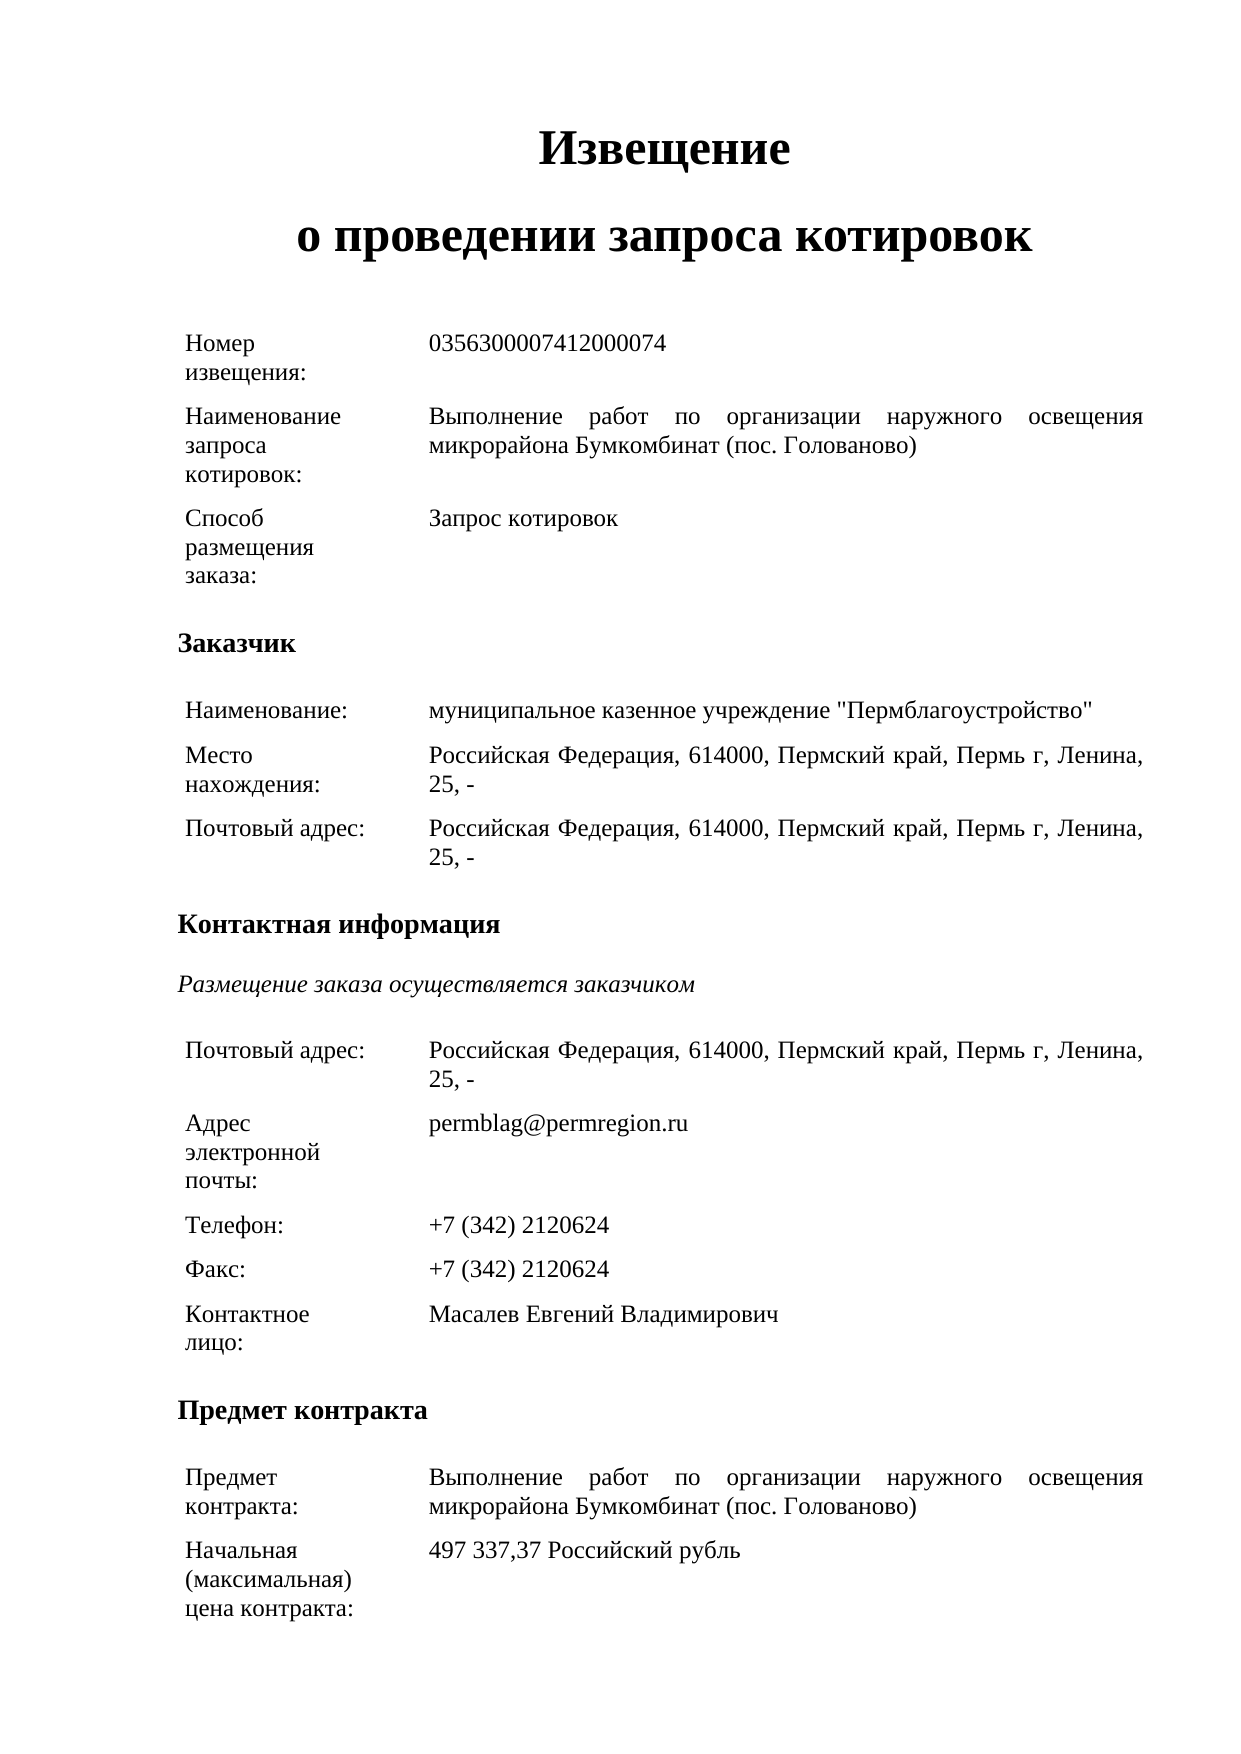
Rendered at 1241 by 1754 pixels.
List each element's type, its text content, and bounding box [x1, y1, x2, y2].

table_cell Почтовый адрес: [177, 805, 421, 878]
table_cell +7 (342) 2120624 [421, 1246, 1152, 1291]
table_header Выполнение работ по организации наружного освещения микрорайона Бумкомбинат (пос. Голованово) [421, 1455, 1152, 1528]
table_cell permblag@permregion.ru [421, 1100, 1152, 1202]
table_cell +7 (342) 2120624 [421, 1202, 1152, 1246]
table_header Предмет контракта: [177, 1455, 421, 1528]
text Предмет контракта [177, 1393, 1152, 1426]
table_header 0356300007412000074 [421, 320, 1152, 393]
text Извещение [177, 118, 1152, 176]
table_header Почтовый адрес: [177, 1027, 421, 1100]
table_header муниципальное казенное учреждение "Пермблагоустройство" [421, 688, 1152, 732]
table_header Наименование: [177, 688, 421, 732]
table_cell Телефон: [177, 1202, 421, 1246]
table_cell Способ размещения заказа: [177, 495, 421, 597]
table_cell Начальная (максимальная) цена контракта: [177, 1528, 421, 1630]
table_cell Российская Федерация, 614000, Пермский край, Пермь г, Ленина, 25, - [421, 732, 1152, 805]
table_cell 497 337,37 Российский рубль [421, 1528, 1152, 1630]
table_cell Место нахождения: [177, 732, 421, 805]
table_cell Выполнение работ по организации наружного освещения микрорайона Бумкомбинат (пос. Голованово) [421, 393, 1152, 495]
text о проведении запроса котировок [177, 205, 1152, 262]
text Заказчик [177, 626, 1152, 659]
table_header Номер извещения: [177, 320, 421, 393]
table_cell Контактное лицо: [177, 1291, 421, 1364]
table_cell Масалев Евгений Владимирович [421, 1291, 1152, 1364]
table_cell Наименование запроса котировок: [177, 393, 421, 495]
table_cell Запрос котировок [421, 495, 1152, 597]
text Контактная информация [177, 908, 1152, 940]
text Размещение заказа осуществляется заказчиком [177, 969, 1152, 998]
table_cell Адрес электронной почты: [177, 1100, 421, 1202]
table_header Российская Федерация, 614000, Пермский край, Пермь г, Ленина, 25, - [421, 1027, 1152, 1100]
table_cell Российская Федерация, 614000, Пермский край, Пермь г, Ленина, 25, - [421, 805, 1152, 878]
table_cell Факс: [177, 1246, 421, 1291]
